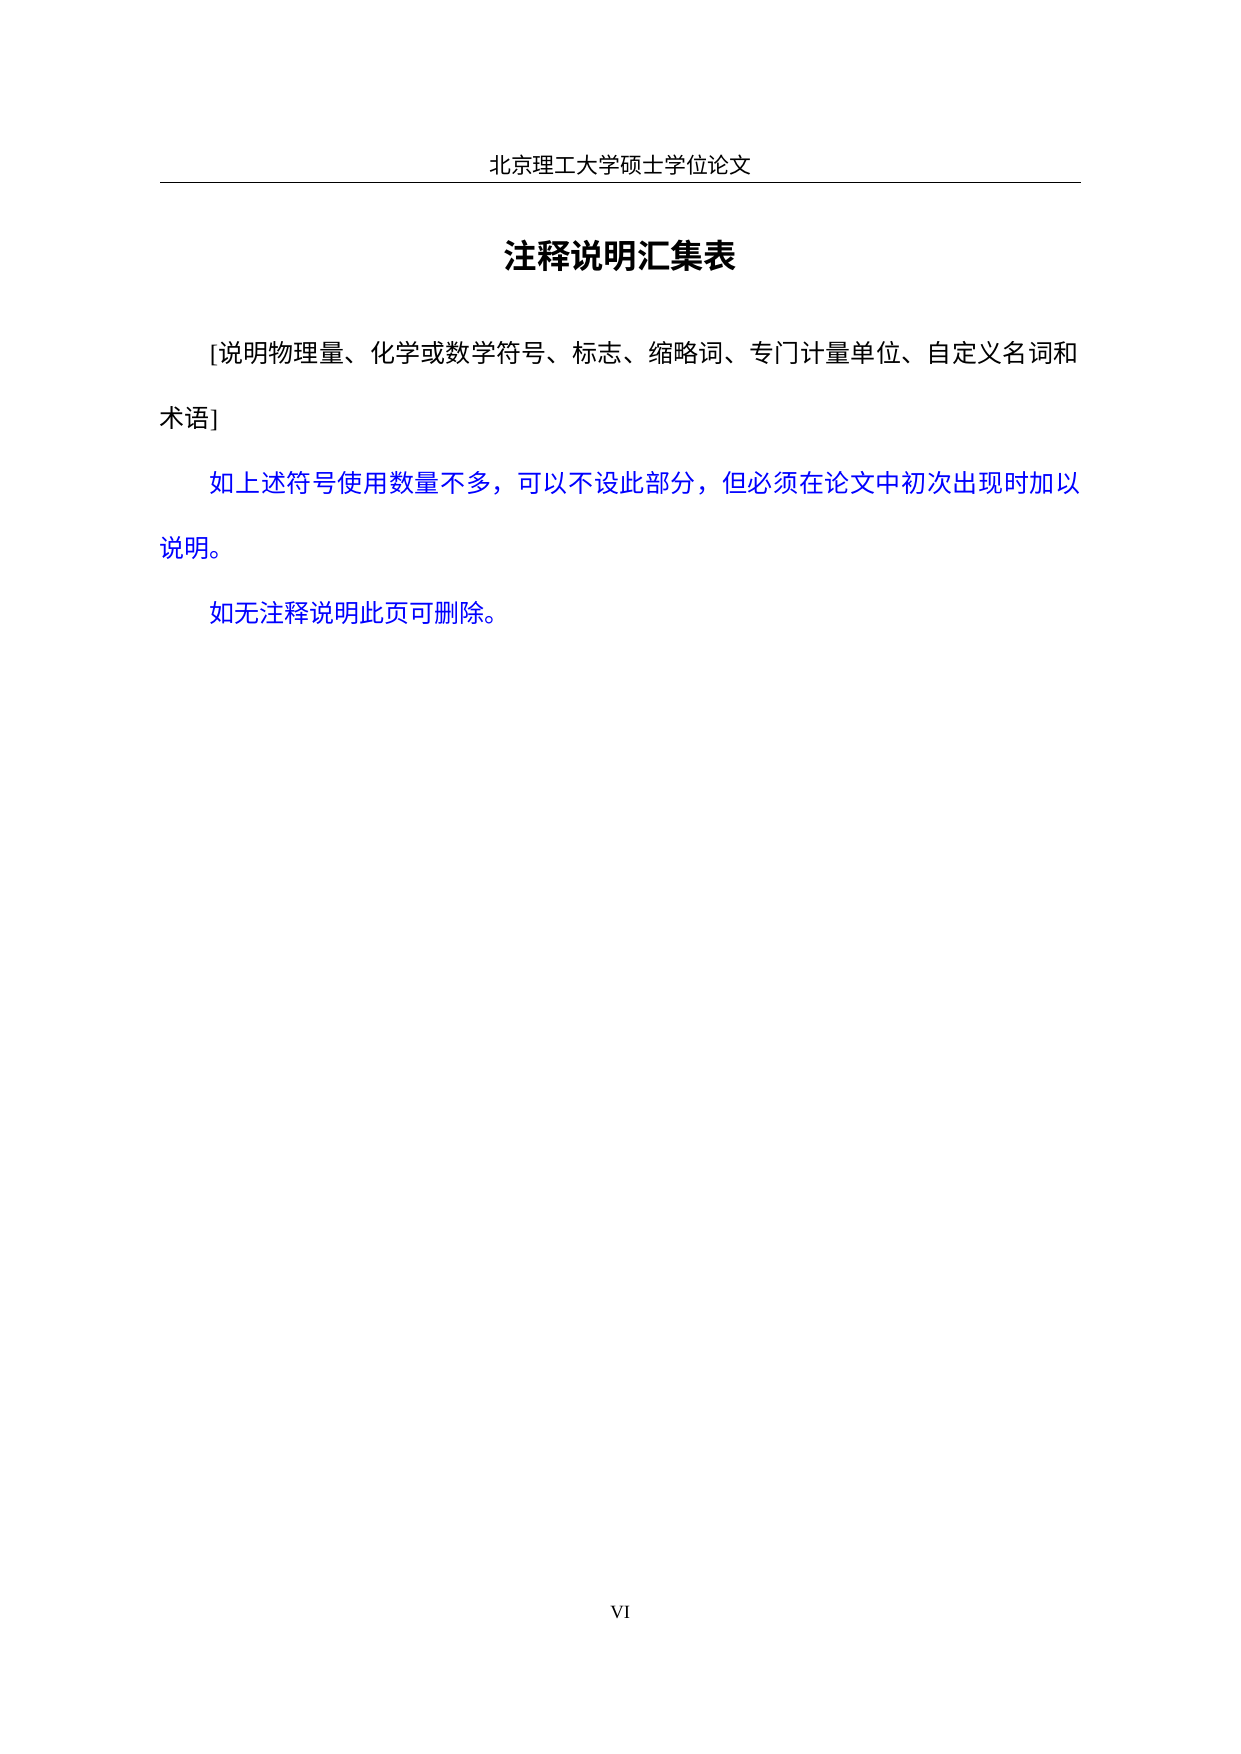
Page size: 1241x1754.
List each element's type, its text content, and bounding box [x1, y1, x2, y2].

text 如无注释说明此页可删除。 [159, 579, 1081, 644]
text 注释说明汇集表 [159, 222, 1081, 287]
text 如上述符号使用数量不多，可以不设此部分，但必须在论文中初次出现时加以说明。 [159, 449, 1081, 579]
